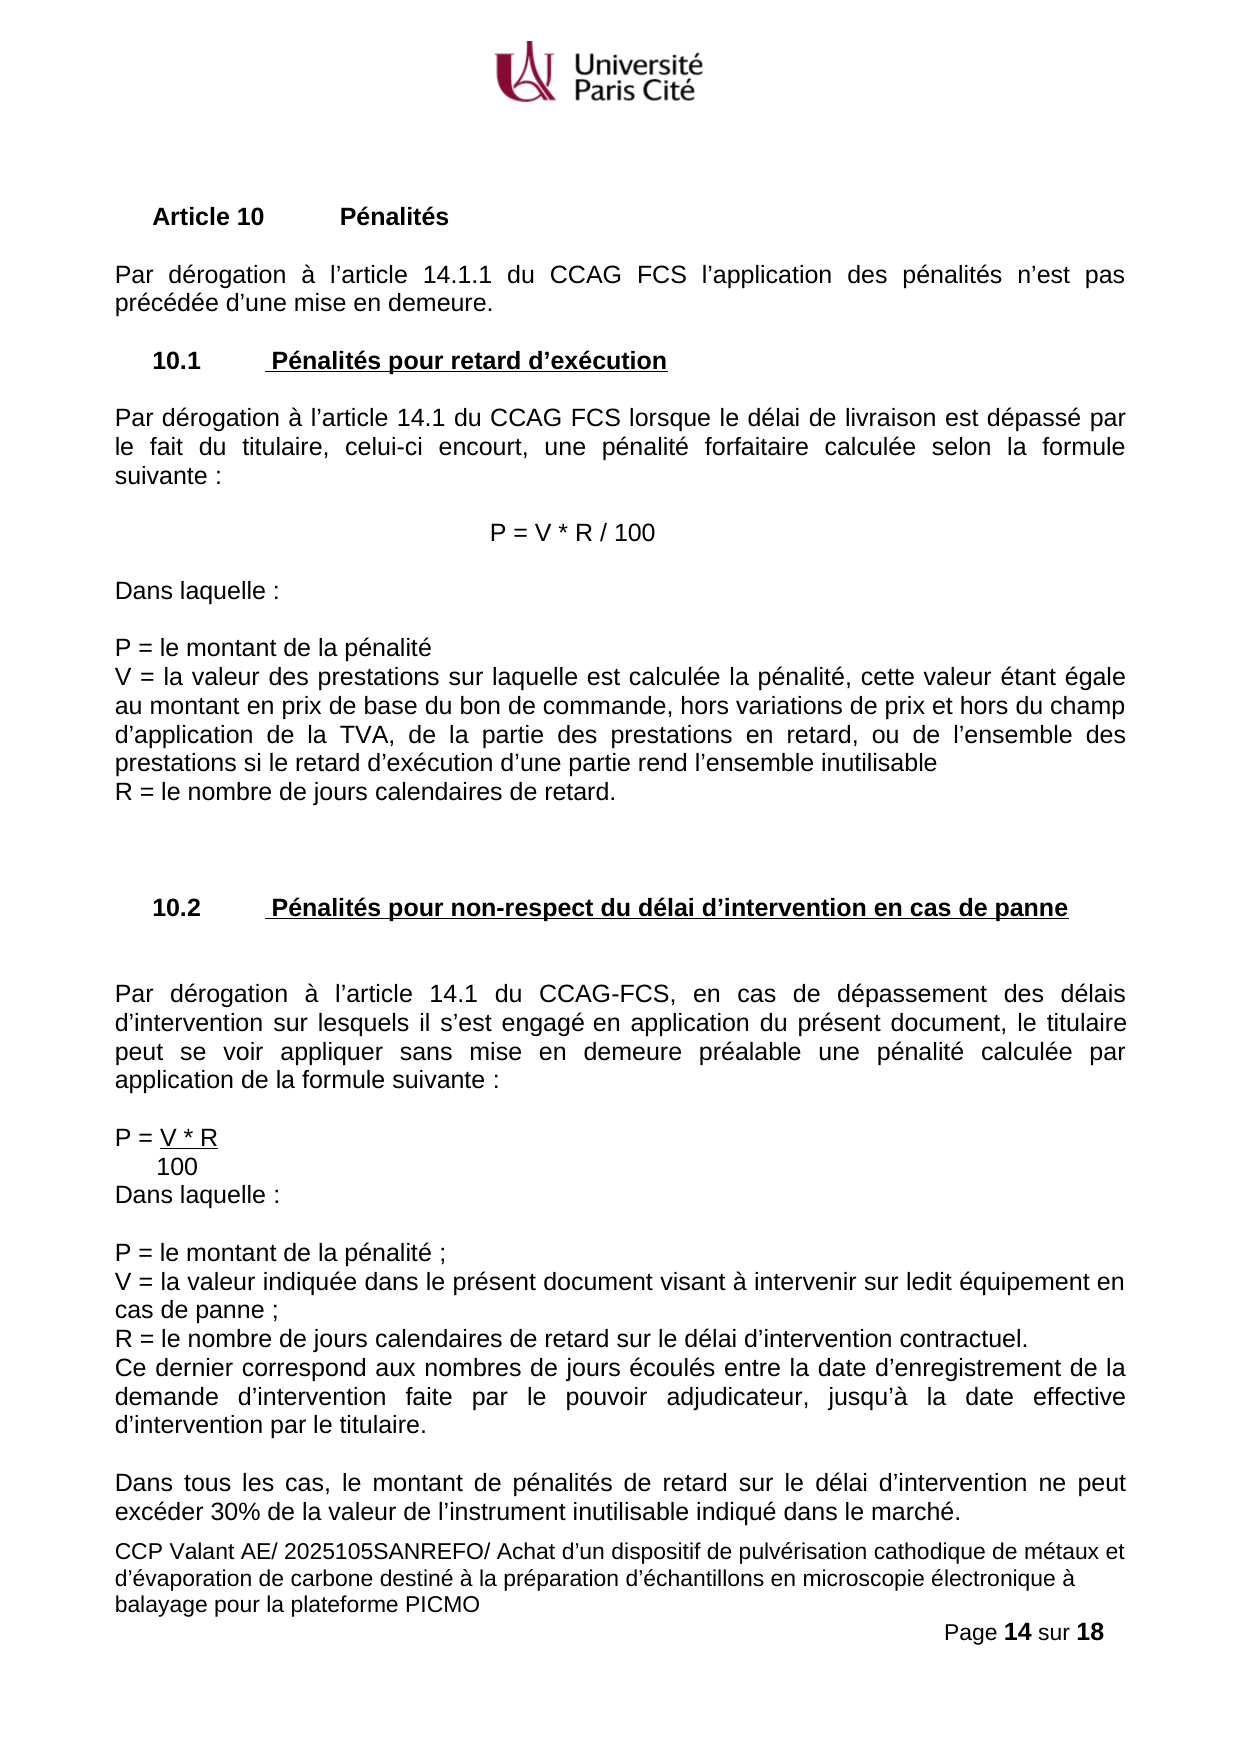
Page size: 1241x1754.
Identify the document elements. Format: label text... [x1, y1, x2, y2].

text Dans tous les cas, le montant de pénalités de retard sur le délai d’intervention ne peut excéder 30% de la valeur de l’instrument inutilisable indiqué dans le marché. [114, 1468, 1128, 1525]
subtitle Pénalités pour retard d’exécution [152, 346, 1128, 374]
subtitle Pénalités pour non-respect du délai d’intervention en cas de panne [152, 893, 1128, 922]
text Par dérogation à l’article 14.1 du CCAG-FCS, en cas de dépassement des délais d’intervention sur lesquels il s’est engagé en application du présent document, le titulaire peut se voir appliquer sans mise en demeure préalable une pénalité calculée par application de la formule suivante : [114, 979, 1128, 1094]
text P = V * R / 100 [114, 518, 1128, 547]
text V = la valeur indiquée dans le présent document visant à intervenir sur ledit équipement en cas de panne ; [114, 1267, 1128, 1324]
text Ce dernier correspond aux nombres de jours écoulés entre la date d’enregistrement de la demande d’intervention faite par le pouvoir adjudicateur, jusqu’à la date effective d’intervention par le titulaire. [114, 1353, 1128, 1439]
subtitle Pénalités [152, 202, 1128, 231]
text Par dérogation à l’article 14.1 du CCAG FCS lorsque le délai de livraison est dépassé par le fait du titulaire, celui-ci encourt, une pénalité forfaitaire calculée selon la formule suivante : [114, 403, 1128, 489]
text Dans laquelle : [114, 576, 1128, 604]
text Par dérogation à l’article 14.1.1 du CCAG FCS l’application des pénalités n’est pas précédée d’une mise en demeure. [114, 259, 1128, 317]
text V = la valeur des prestations sur laquelle est calculée la pénalité, cette valeur étant égale au montant en prix de base du bon de commande, hors variations de prix et hors du champ d’application de la TVA, de la partie des prestations en retard, ou de l’ensemble des prestations si le retard d’exécution d’une partie rend l’ensemble inutilisable [114, 662, 1128, 777]
text P = le montant de la pénalité ; [114, 1238, 1128, 1267]
text 100 [114, 1152, 1128, 1180]
text P = le montant de la pénalité [114, 633, 1128, 662]
text R = le nombre de jours calendaires de retard sur le délai d’intervention contractuel. [114, 1324, 1128, 1353]
text Dans laquelle : [114, 1180, 1128, 1209]
text R = le nombre de jours calendaires de retard. [114, 777, 1128, 806]
text P = V * R [114, 1123, 1128, 1152]
picture [494, 41, 703, 102]
